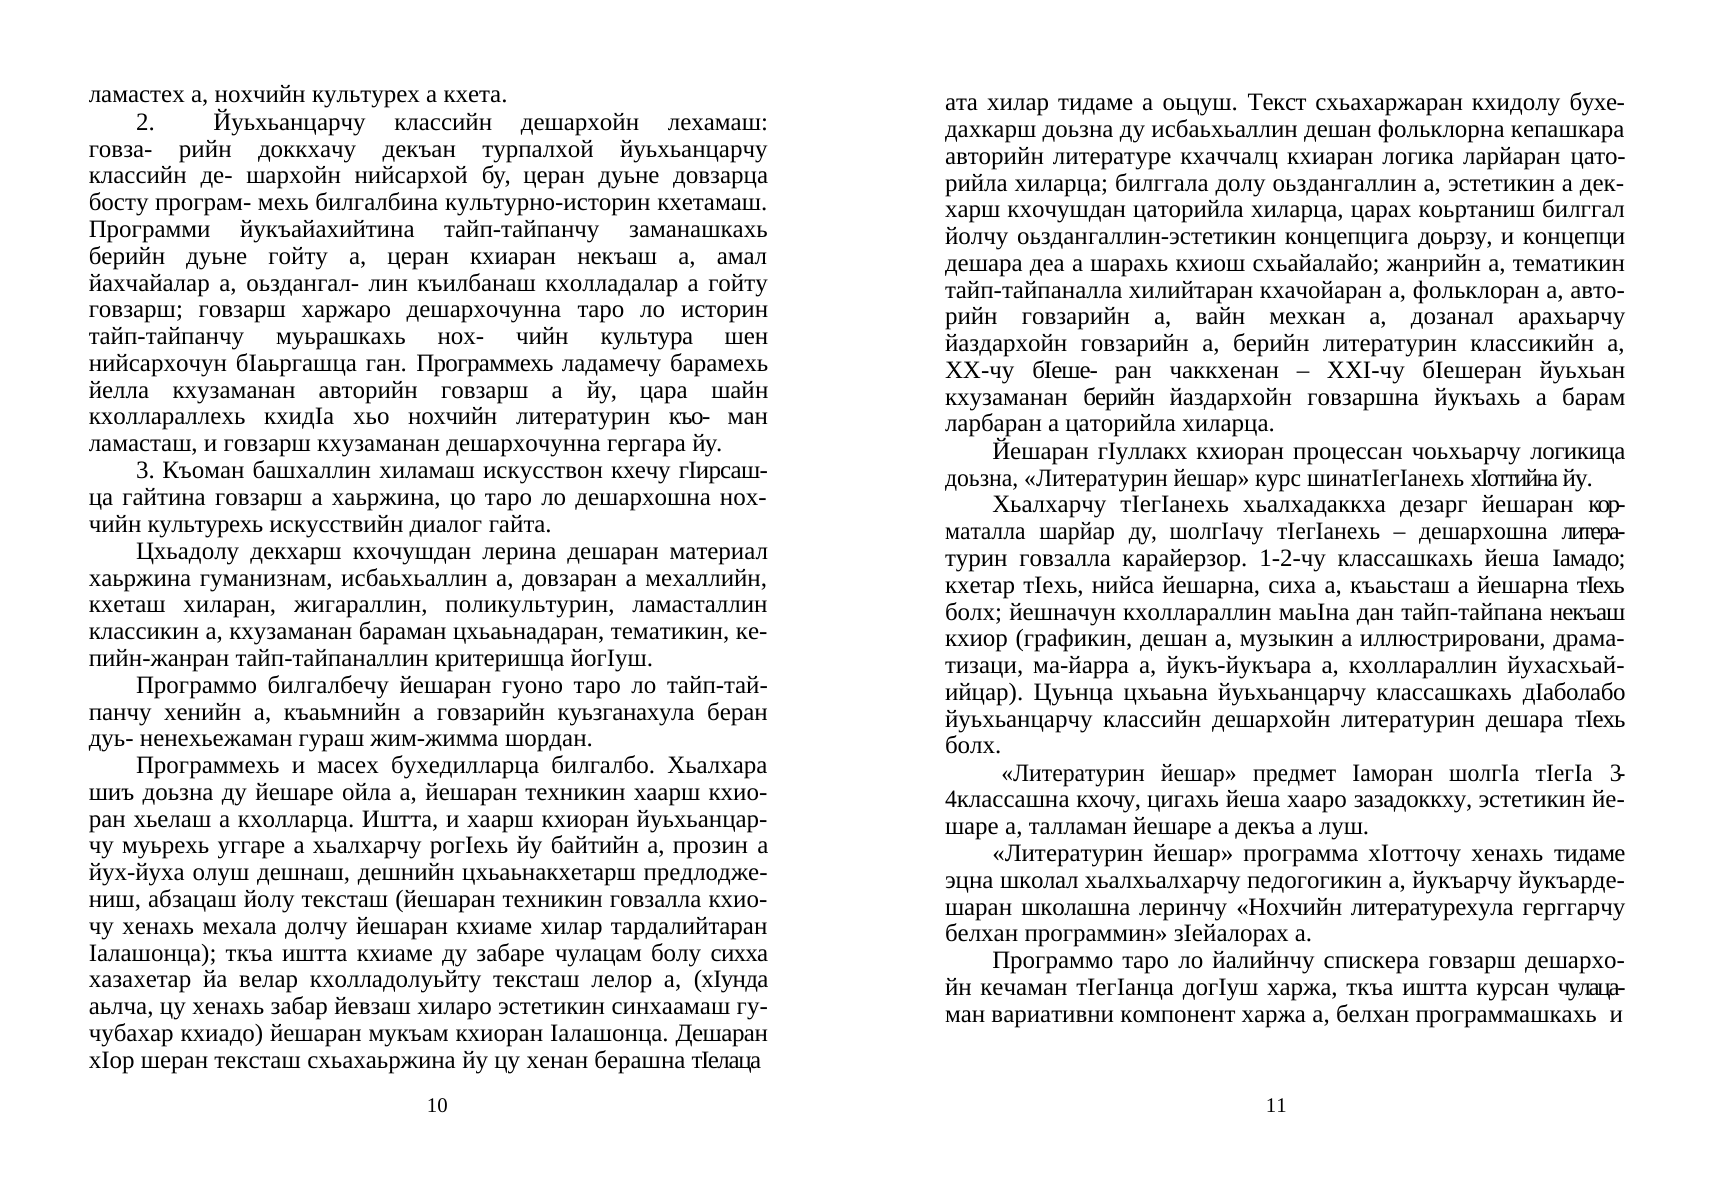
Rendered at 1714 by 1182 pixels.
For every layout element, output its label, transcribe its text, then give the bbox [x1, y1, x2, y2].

text ламастех а, нохчийн культурех а кхета. [88, 81, 772, 108]
text Цхьадолу декхарш кхочушдан лерина дешаран материал хаьржина гуманизнам, исбаьхьаллин а, довзаран а мехаллийн, кхеташ хиларан, жигараллин, поликультурин, ламасталлин классикин а, кхузаманан бараман цхьаьнадаран, тематикин, ке- пийн-жанран тайп-тайпаналлин критеришца йогӀуш. [88, 538, 768, 672]
text Программехь и масех бухедилларца билгалбо. Хьалхара шиъ доьзна ду йешаре ойла а, йешаран техникин хаарш кхио- ран хьелаш а кхолларца. Иштта, и хаарш кхиоран йуьхьанцар- чу муьрехь уггаре а хьалхарчу рогӀехь йу байтийн а, прозин а йух-йуха олуш дешнаш, дешнийн цхьаьнакхетарш предлодже- ниш, абзацаш йолу тексташ (йешаран техникин говзалла кхио- чу хенахь мехала долчу йешаран кхиаме хилар тардалийтаран Ӏалашонца); ткъа иштта кхиаме ду забаре чулацам болу сихха хазахетар йа велар кхолладолуьйту тексташ лелор а, (хӀунда аьлча, цу хенахь забар йевзаш хиларо эстетикин синхаамаш гу- чубахар кхиадо) йешаран мукъам кхиоран Ӏалашонца. Дешаран хӀор шеран тексташ схьахаьржина йу цу хенан берашна тӀелаца [88, 752, 768, 1073]
text «Литературин йешар» предмет Ӏаморан шолгӀа тӀегӀа 3-4классашна кхочу, цигахь йеша хааро зазадоккху, эстетикин йе- шаре а, талламан йешаре а декъа а луш. [945, 760, 1625, 840]
text Хьалхарчу тӀегӀанехь хьалхадаккха дезарг йешаран кор- маталла шарйар ду, шолгӀачу тӀегӀанехь – дешархошна литера- турин говзалла карайерзор. 1-2-чу классашкахь йеша Ӏамадо; кхетар тӀехь, нийса йешарна, сиха а, къаьсташ а йешарна тӀехь болх; йешначун кхоллараллин маьӀна дан тайп-тайпана некъаш кхиор (графикин, дешан а, музыкин а иллюстрировани, драма- тизаци, ма-йарра а, йукъ-йукъара а, кхоллараллин йухасхьай- ийцар). Цуьнца цхьаьна йуьхьанцарчу классашкахь дӀаболабо йуьхьанцарчу классийн дешархойн литературин дешара тӀехь болх. [945, 492, 1625, 759]
list Къоман башхаллин хиламаш искусствон кхечу гӀирсаш- ца гайтина говзарш а хаьржина, цо таро ло дешархошна нох- чийн культурехь искусствийн диалог гайта. [88, 458, 768, 538]
text Йешаран гӀуллакх кхиоран процессан чоьхьарчу логикица доьзна, «Литературин йешар» курс шинатӀегӀанехь хӀоттийна йу. [945, 438, 1625, 491]
list Йуьхьанцарчу классийн дешархойн лехамаш: говза- рийн доккхачу декъан турпалхой йуьхьанцарчу классийн де- шархойн нийсархой бу, церан дуьне довзарца босту програм- мехь билгалбина культурно-историн кхетамаш. Программи йукъайахийтина тайп-тайпанчу заманашкахь берийн дуьне гойту а, церан кхиаран некъаш а, амал йахчайалар а, оьздангал- лин къилбанаш кхолладалар а гойту говзарш; говзарш харжаро дешархочунна таро ло историн тайп-тайпанчу муьрашкахь нох- чийн культура шен нийсархочун бӀаьргашца ган. Программехь ладамечу барамехь йелла кхузаманан авторийн говзарш а йу, цара шайн кхоллараллехь кхидӀа хьо нохчийн литературин къо- ман ламасташ, и говзарш кхузаманан дешархочунна гергара йу. [88, 109, 768, 457]
text Программо билгалбечу йешаран гуоно таро ло тайп-тай- панчу хенийн а, къаьмнийн а говзарийн куьзганахула беран дуь- ненехьежаман гураш жим-жимма шордан. [88, 672, 768, 752]
text ата хилар тидаме а оьцуш. Текст схьахаржаран кхидолу бухе- дахкарш доьзна ду исбаьхьаллин дешан фольклорна кепашкара авторийн литературе кхаччалц кхиаран логика ларйаран цато- рийла хиларца; билггала долу оьздангаллин а, эстетикин а дек- харш кхочушдан цаторийла хиларца, царах коьртаниш билггал йолчу оьздангаллин-эстетикин концепцига доьрзу, и концепци дешара деа а шарахь кхиош схьайалайо; жанрийн а, тематикин тайп-тайпаналла хилийтаран кхачойаран а, фольклоран а, авто- рийн говзарийн а, вайн мехкан а, дозанал арахьарчу йаздархойн говзарийн а, берийн литературин классикийн а, XX-чу бӀеше- ран чаккхенан – XXI-чу бӀешеран йуьхьан кхузаманан берийн йаздархойн говзаршна йукъахь а барам ларбаран а цаторийла хиларца. [945, 89, 1625, 437]
text Программо таро ло йалийнчу спискера говзарш дешархо- йн кечаман тӀегӀанца догӀуш харжа, ткъа иштта курсан чулаца- ман вариативни компонент харжа а, белхан программашкахь и [945, 947, 1625, 1027]
text «Литературин йешар» программа хӀотточу хенахь тидаме эцна школал хьалхьалхарчу педогогикин а, йукъарчу йукъарде- шаран школашна леринчу «Нохчийн литературехула герггарчу белхан программин» зӀейалорах а. [945, 840, 1625, 947]
